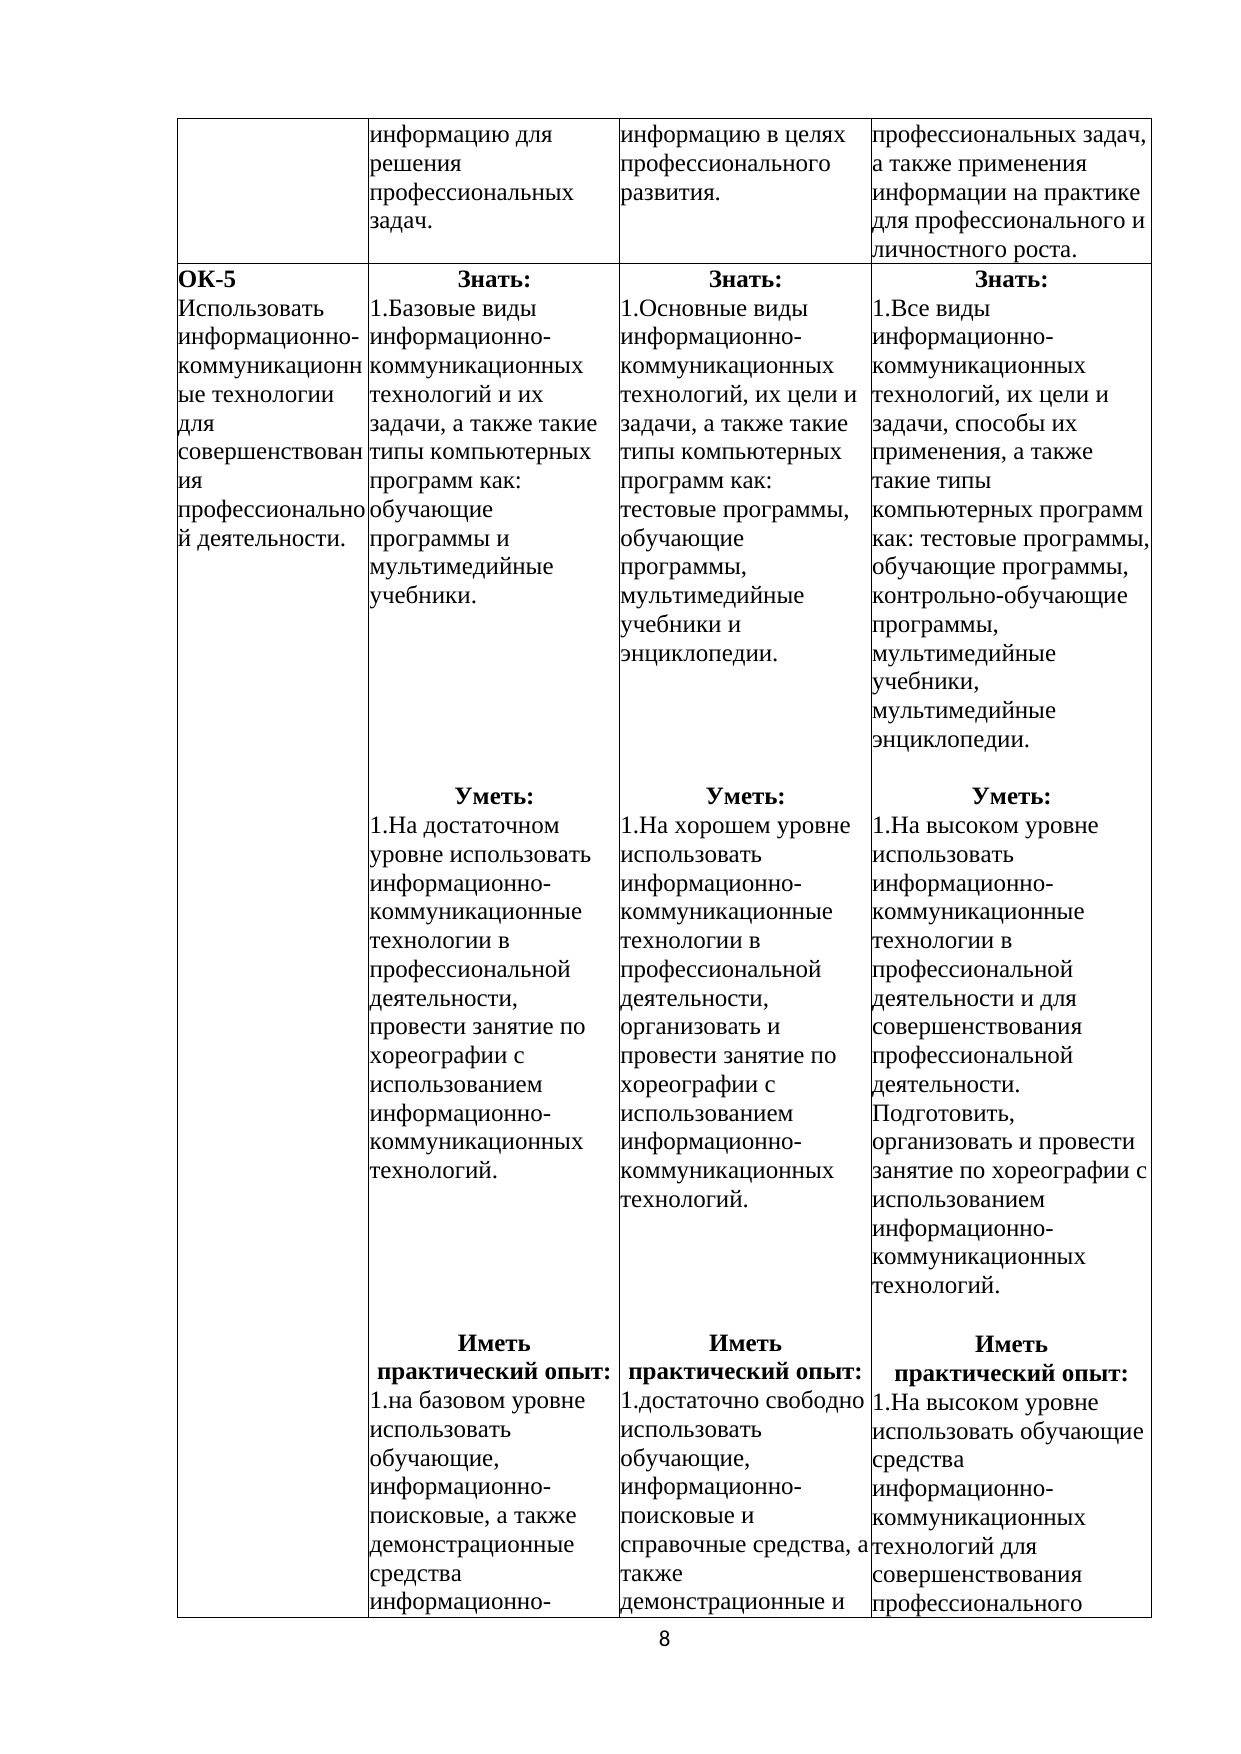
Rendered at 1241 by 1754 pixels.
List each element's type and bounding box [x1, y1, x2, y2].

table_cell [178, 264, 368, 1617]
table_cell [369, 119, 619, 263]
table_cell [872, 264, 1151, 1617]
table_cell [620, 666, 871, 1617]
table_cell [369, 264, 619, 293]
table_cell [178, 119, 368, 263]
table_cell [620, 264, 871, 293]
table_cell [620, 119, 871, 263]
table_cell [369, 609, 619, 1617]
table_cell [872, 119, 1151, 263]
